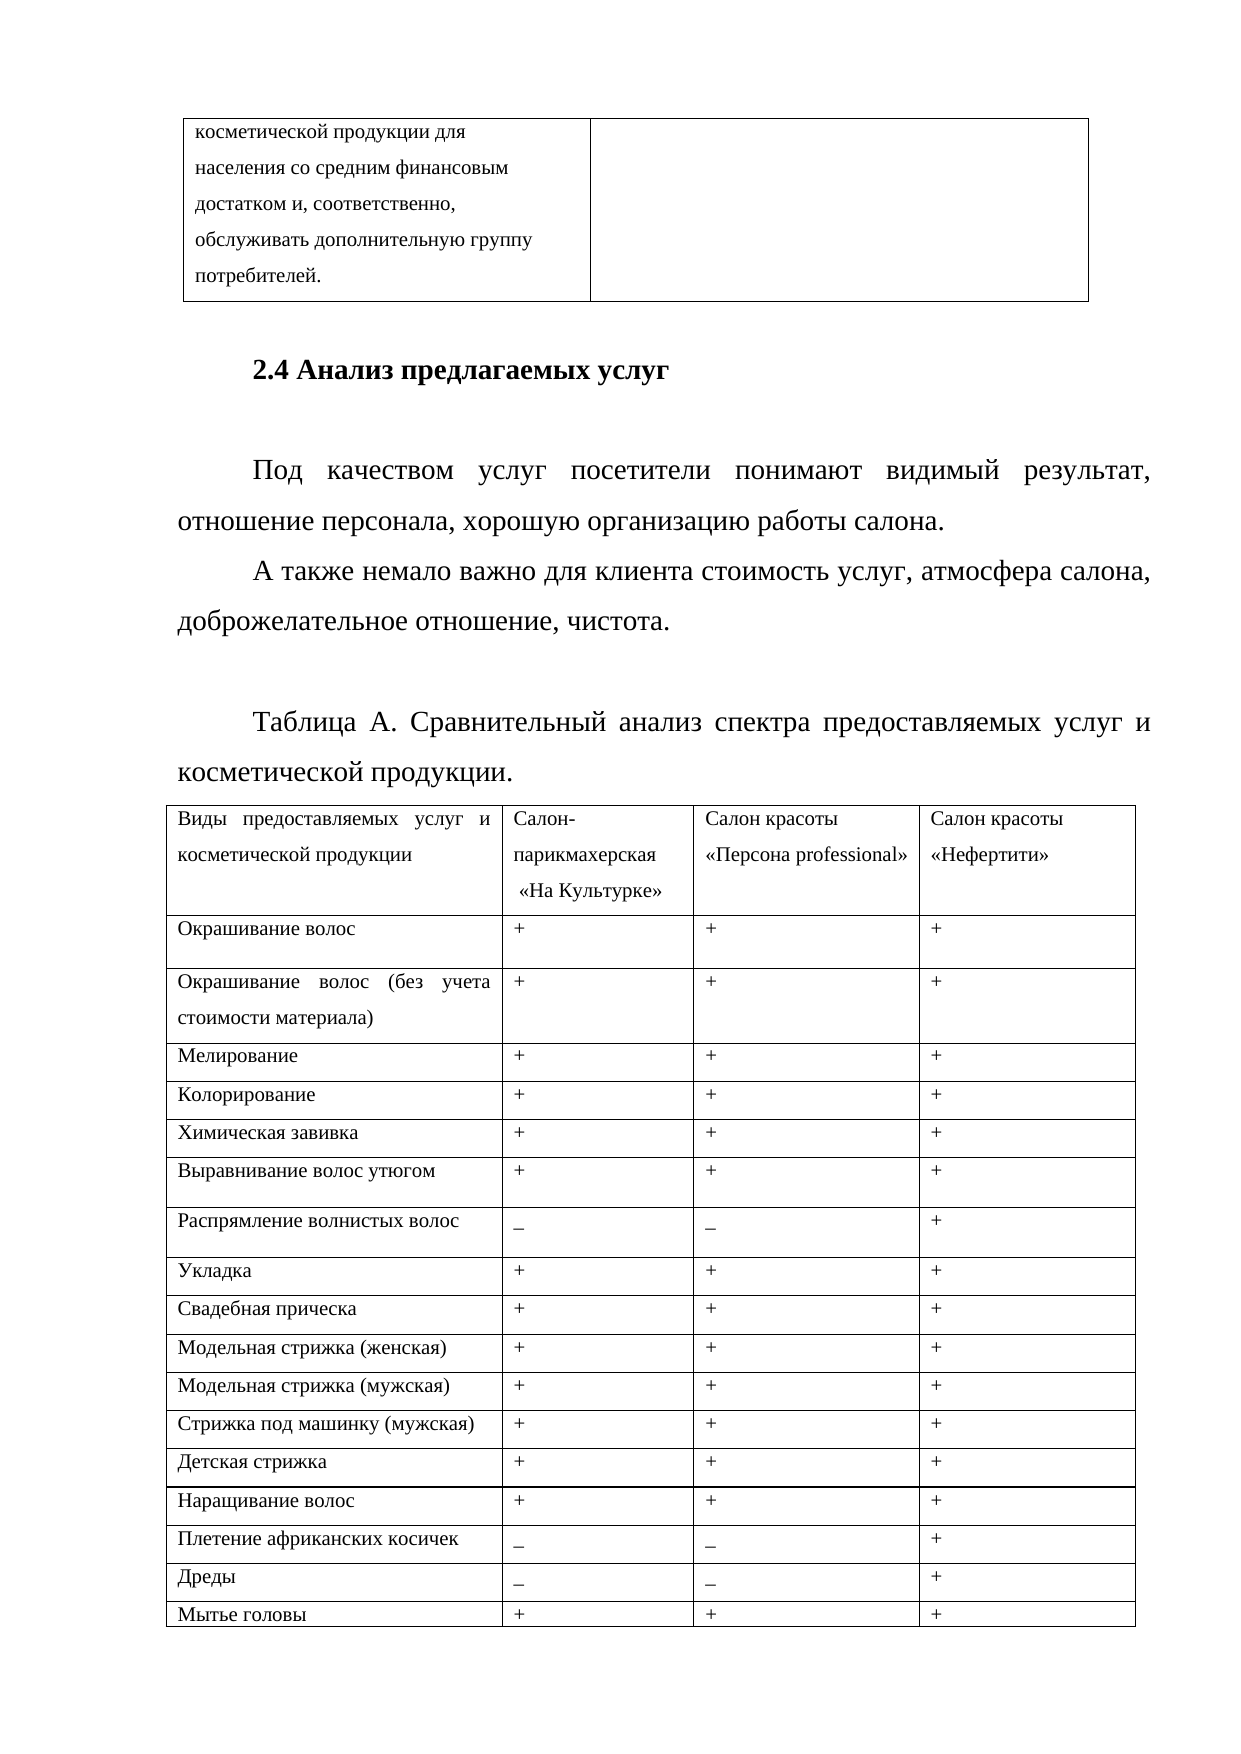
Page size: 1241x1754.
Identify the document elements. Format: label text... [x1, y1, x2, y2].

text А также немало важно для клиента стоимость услуг, атмосфера салона, доброжелательное отношение, чистота. [177, 553, 1152, 637]
table_cell + [694, 969, 919, 1042]
table_cell + [920, 1602, 1135, 1626]
table_cell + [694, 1158, 919, 1207]
text Таблица А. Сравнительный анализ спектра предоставляемых услуг и косметической продукции. [177, 704, 1152, 788]
table_cell Распрямление волнистых волос [167, 1208, 502, 1257]
table_cell Дреды [167, 1564, 502, 1601]
table_cell Плетение африканских косичек [167, 1526, 502, 1563]
table_cell + [694, 1120, 919, 1157]
table_cell + [694, 1296, 919, 1333]
table_cell Модельная стрижка (женская) [167, 1335, 502, 1372]
text 2.4 Анализ предлагаемых услуг [177, 352, 1152, 385]
table_cell _ [503, 1526, 693, 1563]
table_cell _ [694, 1208, 919, 1257]
table_cell Модельная стрижка (мужская) [167, 1373, 502, 1410]
table_cell + [694, 1449, 919, 1486]
table_cell + [503, 1258, 693, 1295]
table_cell + [920, 969, 1135, 1042]
table_cell + [503, 1602, 693, 1626]
table_cell + [920, 1373, 1135, 1410]
text Под качеством услуг посетители понимают видимый результат, отношение персонала, хорошую организацию работы салона. [177, 452, 1152, 536]
table_cell + [694, 1258, 919, 1295]
table_cell + [694, 1082, 919, 1119]
table_cell + [694, 1335, 919, 1372]
table_cell Колорирование [167, 1082, 502, 1119]
table_cell + [920, 916, 1135, 968]
table_cell + [503, 1373, 693, 1410]
table_cell + [503, 1296, 693, 1333]
table_cell Окрашивание волос (без учета стоимости материала) [167, 969, 502, 1042]
table_cell + [920, 1044, 1135, 1081]
table_header Виды предоставляемых услуг и косметической продукции [167, 806, 502, 915]
table_cell _ [694, 1526, 919, 1563]
table_cell _ [694, 1564, 919, 1601]
table_cell Укладка [167, 1258, 502, 1295]
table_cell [591, 119, 1088, 301]
table_cell _ [503, 1208, 693, 1257]
table_cell + [920, 1208, 1135, 1257]
table_cell + [920, 1158, 1135, 1207]
table_cell + [503, 1449, 693, 1486]
table_cell + [694, 1044, 919, 1081]
table_cell + [503, 1082, 693, 1119]
table_cell + [503, 1335, 693, 1372]
table_cell + [920, 1488, 1135, 1525]
table_cell Детская стрижка [167, 1449, 502, 1486]
table_cell + [920, 1082, 1135, 1119]
table_cell + [694, 916, 919, 968]
table_cell Стрижка под машинку (мужская) [167, 1411, 502, 1448]
table_cell + [694, 1411, 919, 1448]
table_cell + [503, 1411, 693, 1448]
table_cell + [920, 1411, 1135, 1448]
table_cell + [503, 1044, 693, 1081]
table_cell + [503, 1488, 693, 1525]
table_cell + [920, 1120, 1135, 1157]
table_cell Химическая завивка [167, 1120, 502, 1157]
table_cell Наращивание волос [167, 1488, 502, 1525]
table_cell _ [503, 1564, 693, 1601]
table_cell + [920, 1296, 1135, 1333]
table_cell + [920, 1564, 1135, 1601]
table_cell Окрашивание волос [167, 916, 502, 968]
table_cell Выравнивание волос утюгом [167, 1158, 502, 1207]
table_cell + [503, 1158, 693, 1207]
table_cell Мелирование [167, 1044, 502, 1081]
table_cell Мытье головы [167, 1602, 502, 1626]
table_header Салон красоты «Персона professional» [694, 806, 919, 915]
table_cell + [920, 1335, 1135, 1372]
table_cell + [920, 1526, 1135, 1563]
table_cell + [694, 1373, 919, 1410]
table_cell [184, 119, 590, 301]
table_cell + [920, 1449, 1135, 1486]
table_header Салон-парикмахерская «На Культурке» [503, 806, 693, 915]
table_cell + [503, 1120, 693, 1157]
table_cell + [694, 1602, 919, 1626]
table_header Салон красоты «Нефертити» [920, 806, 1135, 915]
table_cell + [694, 1488, 919, 1525]
table_cell + [503, 969, 693, 1042]
table_cell + [503, 916, 693, 968]
table_cell Свадебная прическа [167, 1296, 502, 1333]
table_cell + [920, 1258, 1135, 1295]
